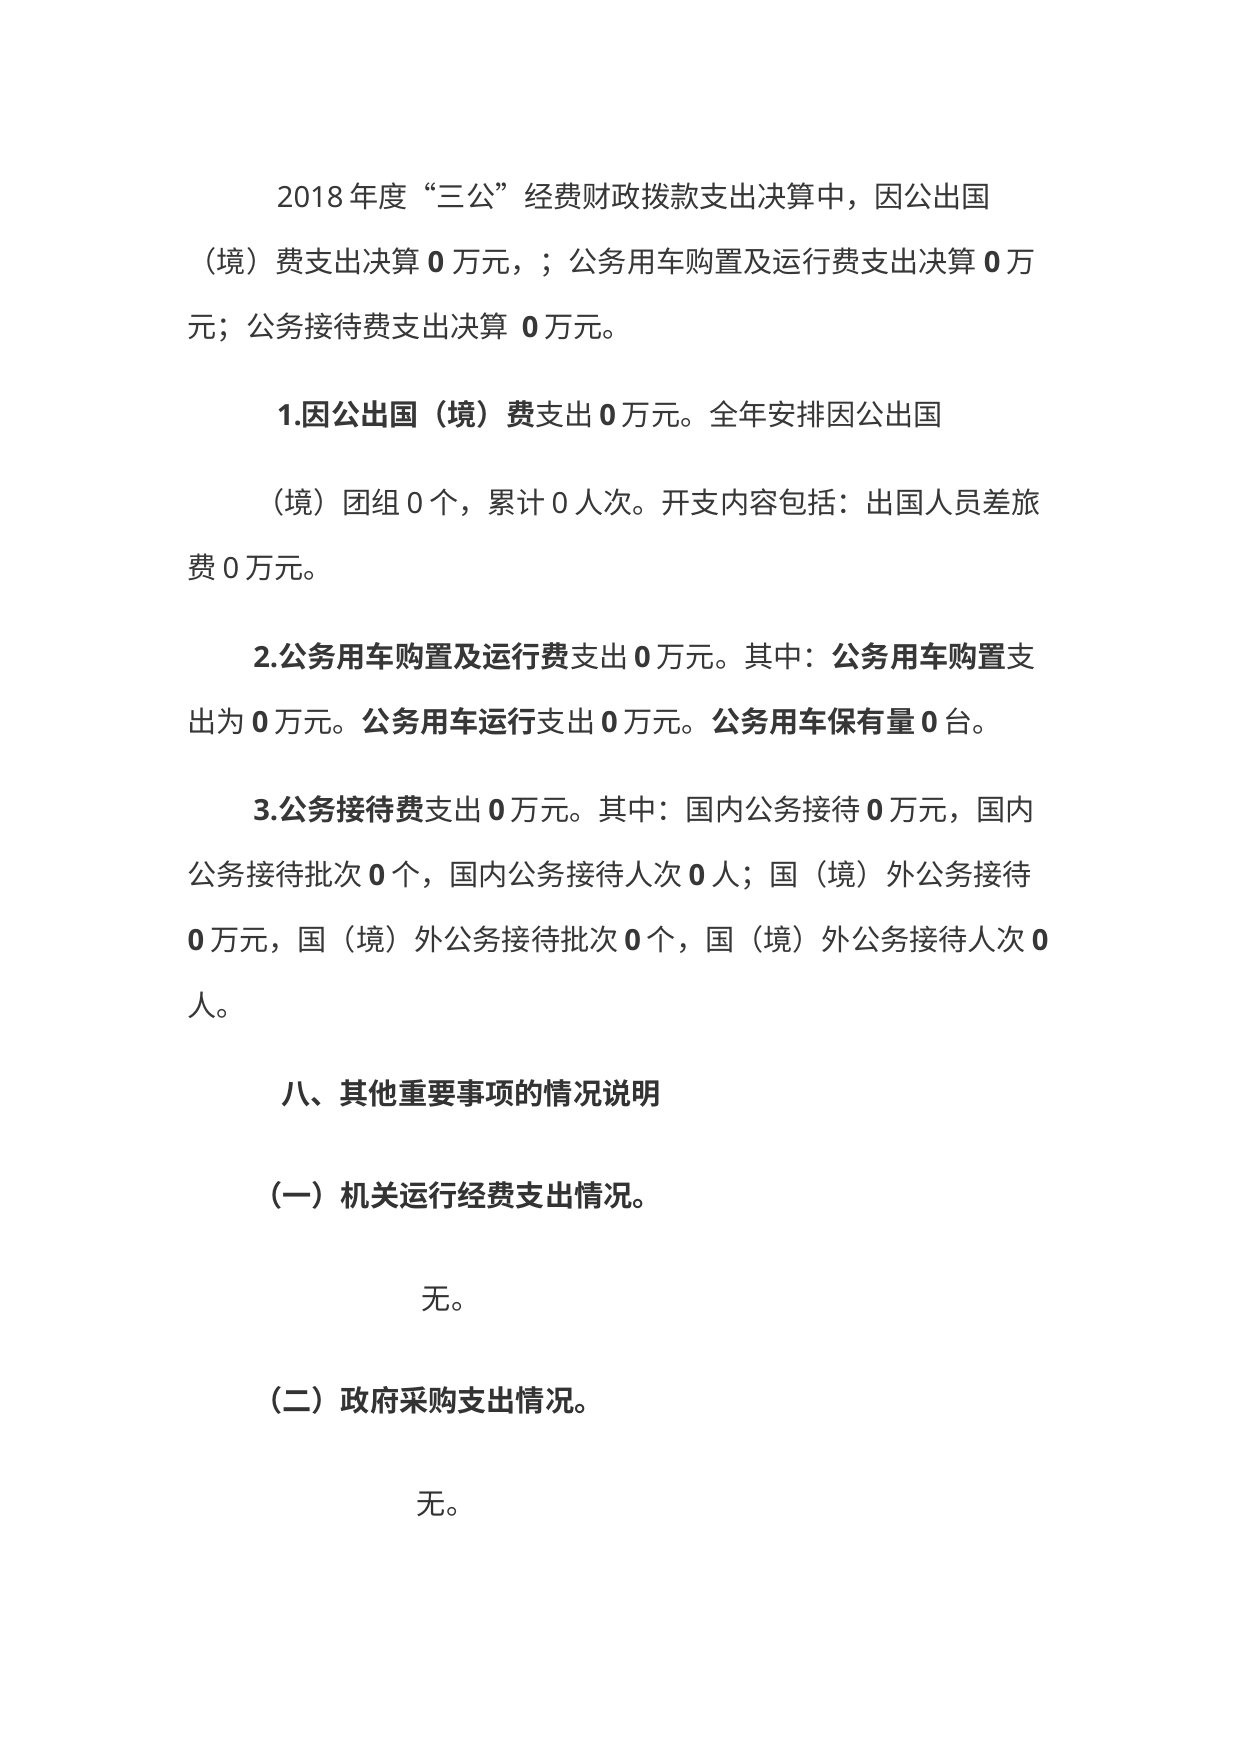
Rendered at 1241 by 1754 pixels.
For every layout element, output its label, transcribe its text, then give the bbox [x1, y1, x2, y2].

text 无。 [187, 1264, 1053, 1329]
text 2.公务用车购置及运行费支出0万元。其中：公务用车购置支出为0万元。公务用车运行支出0万元。公务用车保有量0台。 [187, 622, 1053, 752]
text （境）团组0个，累计0人次。开支内容包括：出国人员差旅费0万元。 [187, 469, 1053, 599]
text （二）政府采购支出情况。 [187, 1367, 1053, 1432]
text 2018年度“三公”经费财政拨款支出决算中，因公出国（境）费支出决算 0 万元，；公务用车购置及运行费支出决算 0万元；公务接待费支出决算 0万元。 [187, 162, 1053, 357]
text 无。 [187, 1469, 1053, 1534]
text （一）机关运行经费支出情况。 [187, 1162, 1053, 1227]
text 3.公务接待费支出0万元。其中：国内公务接待0万元，国内公务接待批次0个，国内公务接待人次0人；国（境）外公务接待0万元，国（境）外公务接待批次0个，国（境）外公务接待人次0人。 [187, 776, 1053, 1036]
text 八、其他重要事项的情况说明 [281, 1059, 1053, 1124]
text 1.因公出国（境）费支出0万元。全年安排因公出国 [187, 380, 1053, 445]
